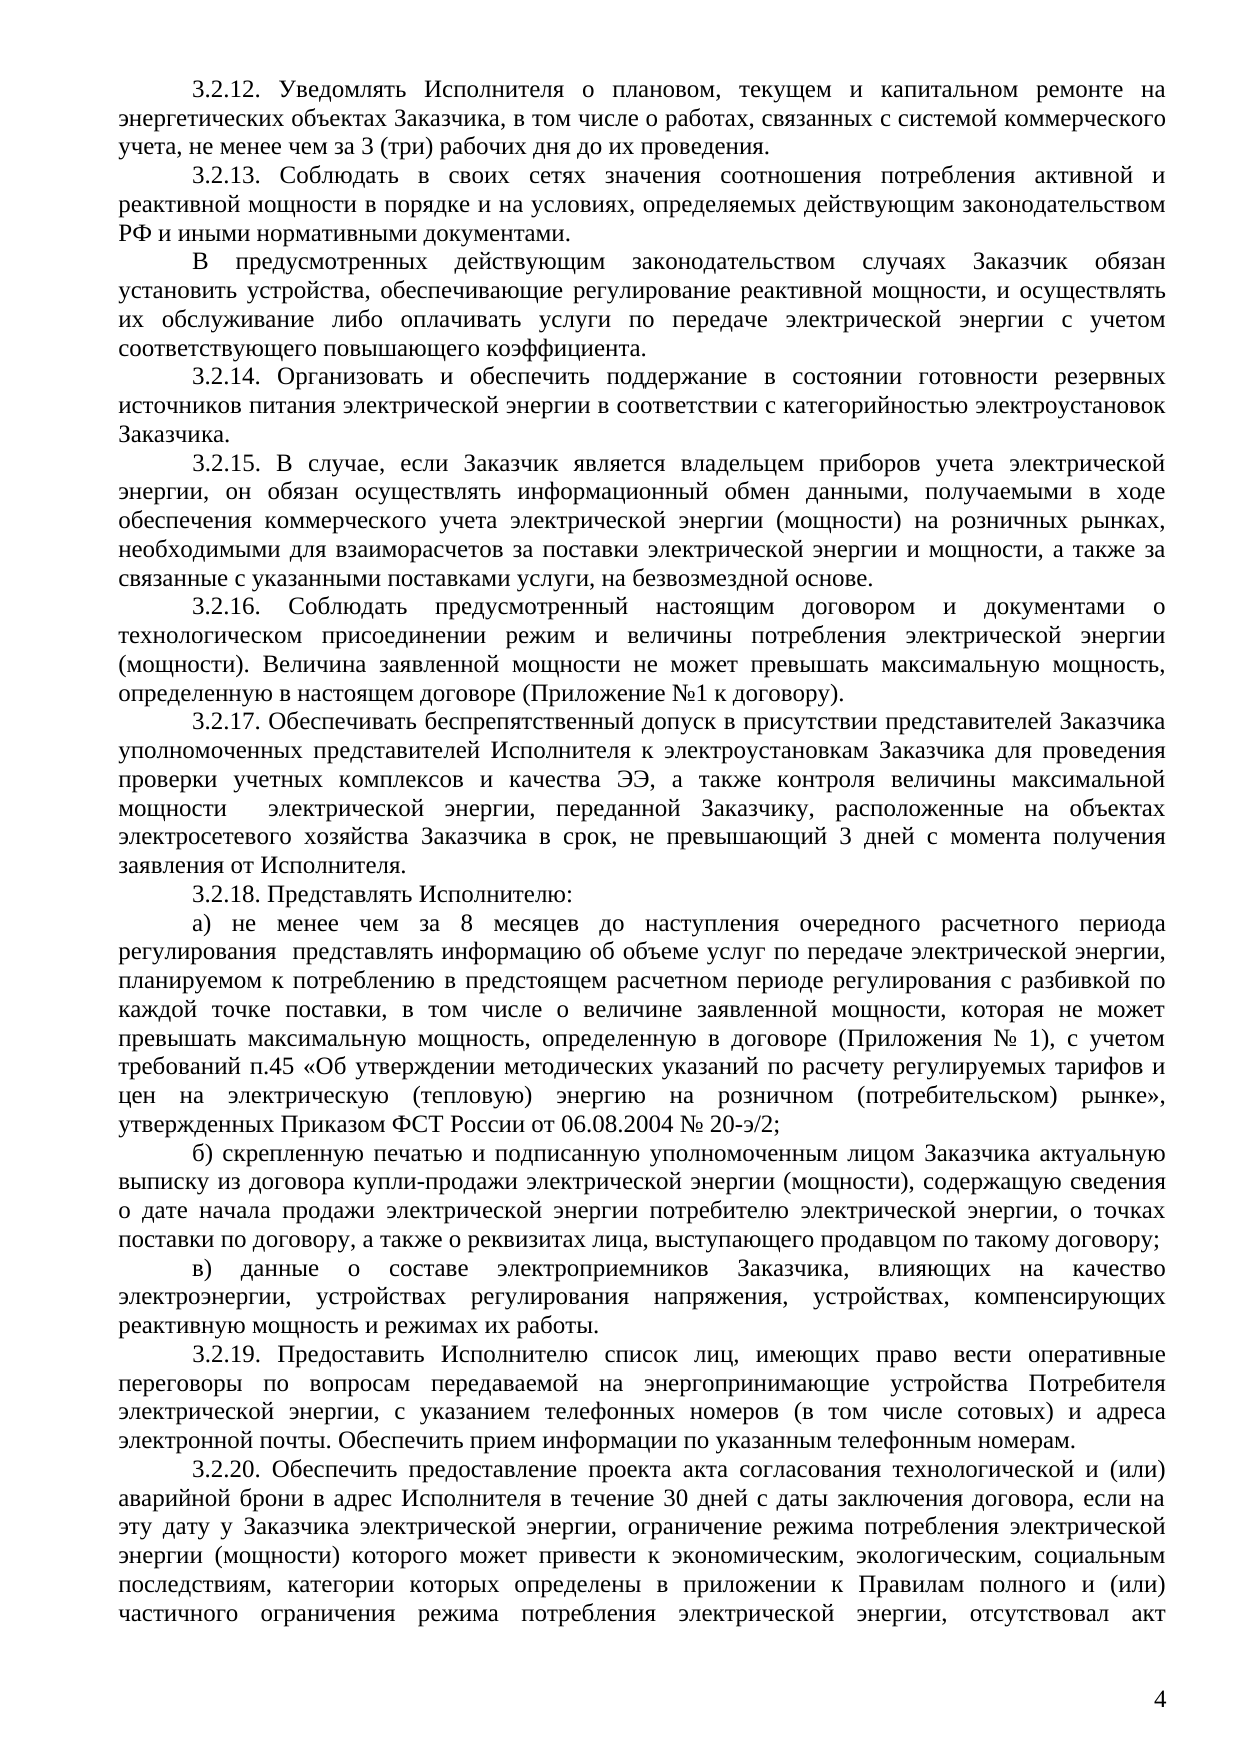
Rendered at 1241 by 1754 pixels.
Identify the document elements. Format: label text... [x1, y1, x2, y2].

text 3.2.17. Обеспечивать беспрепятственный допуск в присутствии представителей Заказчика уполномоченных представителей Исполнителя к электроустановкам Заказчика для проведения проверки учетных комплексов и качества ЭЭ, а также контроля величины максимальной мощности электрической энергии, переданной Заказчику, расположенные на объектах электросетевого хозяйства Заказчика в срок, не превышающий 3 дней с момента получения заявления от Исполнителя. [118, 706, 1167, 879]
text 3.2.14. Организовать и обеспечить поддержание в состоянии готовности резервных источников питания электрической энергии в соответствии с категорийностью электроустановок Заказчика. [118, 361, 1167, 448]
text в) данные о составе электроприемников Заказчика, влияющих на качество электроэнергии, устройствах регулирования напряжения, устройствах, компенсирующих реактивную мощность и режимах их работы. [118, 1253, 1167, 1339]
text В предусмотренных действующим законодательством случаях Заказчик обязан установить устройства, обеспечивающие регулирование реактивной мощности, и осуществлять их обслуживание либо оплачивать услуги по передаче электрической энергии с учетом соответствующего повышающего коэффициента. [118, 246, 1167, 361]
text б) скрепленную печатью и подписанную уполномоченным лицом Заказчика актуальную выписку из договора купли-продажи электрической энергии (мощности), содержащую сведения о дате начала продажи электрической энергии потребителю электрической энергии, о точках поставки по договору, а также о реквизитах лица, выступающего продавцом по такому договору; [118, 1138, 1167, 1253]
text а) не менее чем за 8 месяцев до наступления очередного расчетного периода регулирования представлять информацию об объеме услуг по передаче электрической энергии, планируемом к потреблению в предстоящем расчетном периоде регулирования с разбивкой по каждой точке поставки, в том числе о величине заявленной мощности, которая не может превышать максимальную мощность, определенную в договоре (Приложения № 1), с учетом требований п.45 «Об утверждении методических указаний по расчету регулируемых тарифов и цен на электрическую (тепловую) энергию на розничном (потребительском) рынке», утвержденных Приказом ФСТ России от 06.08.2004 № 20-э/2; [118, 908, 1167, 1138]
text 3.2.16. Соблюдать предусмотренный настоящим договором и документами о технологическом присоединении режим и величины потребления электрической энергии (мощности). Величина заявленной мощности не может превышать максимальную мощность, определенную в настоящем договоре (Приложение №1 к договору). [118, 591, 1167, 706]
text 3.2.12. Уведомлять Исполнителя о плановом, текущем и капитальном ремонте на энергетических объектах Заказчика, в том числе о работах, связанных с системой коммерческого учета, не менее чем за 3 (три) рабочих дня до их проведения. [118, 74, 1167, 160]
text 3.2.18. Представлять Исполнителю: [118, 879, 1167, 908]
text 3.2.19. Предоставить Исполнителю список лиц, имеющих право вести оперативные переговоры по вопросам передаваемой на энергопринимающие устройства Потребителя электрической энергии, с указанием телефонных номеров (в том числе сотовых) и адреса электронной почты. Обеспечить прием информации по указанным телефонным номерам. [118, 1339, 1167, 1454]
text 3.2.13. Соблюдать в своих сетях значения соотношения потребления активной и реактивной мощности в порядке и на условиях, определяемых действующим законодательством РФ и иными нормативными документами. [118, 160, 1167, 246]
text 3.2.15. В случае, если Заказчик является владельцем приборов учета электрической энергии, он обязан осуществлять информационный обмен данными, получаемыми в ходе обеспечения коммерческого учета электрической энергии (мощности) на розничных рынках, необходимыми для взаиморасчетов за поставки электрической энергии и мощности, а также за связанные с указанными поставками услуги, на безвозмездной основе. [118, 448, 1167, 591]
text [118, 1454, 1167, 1626]
